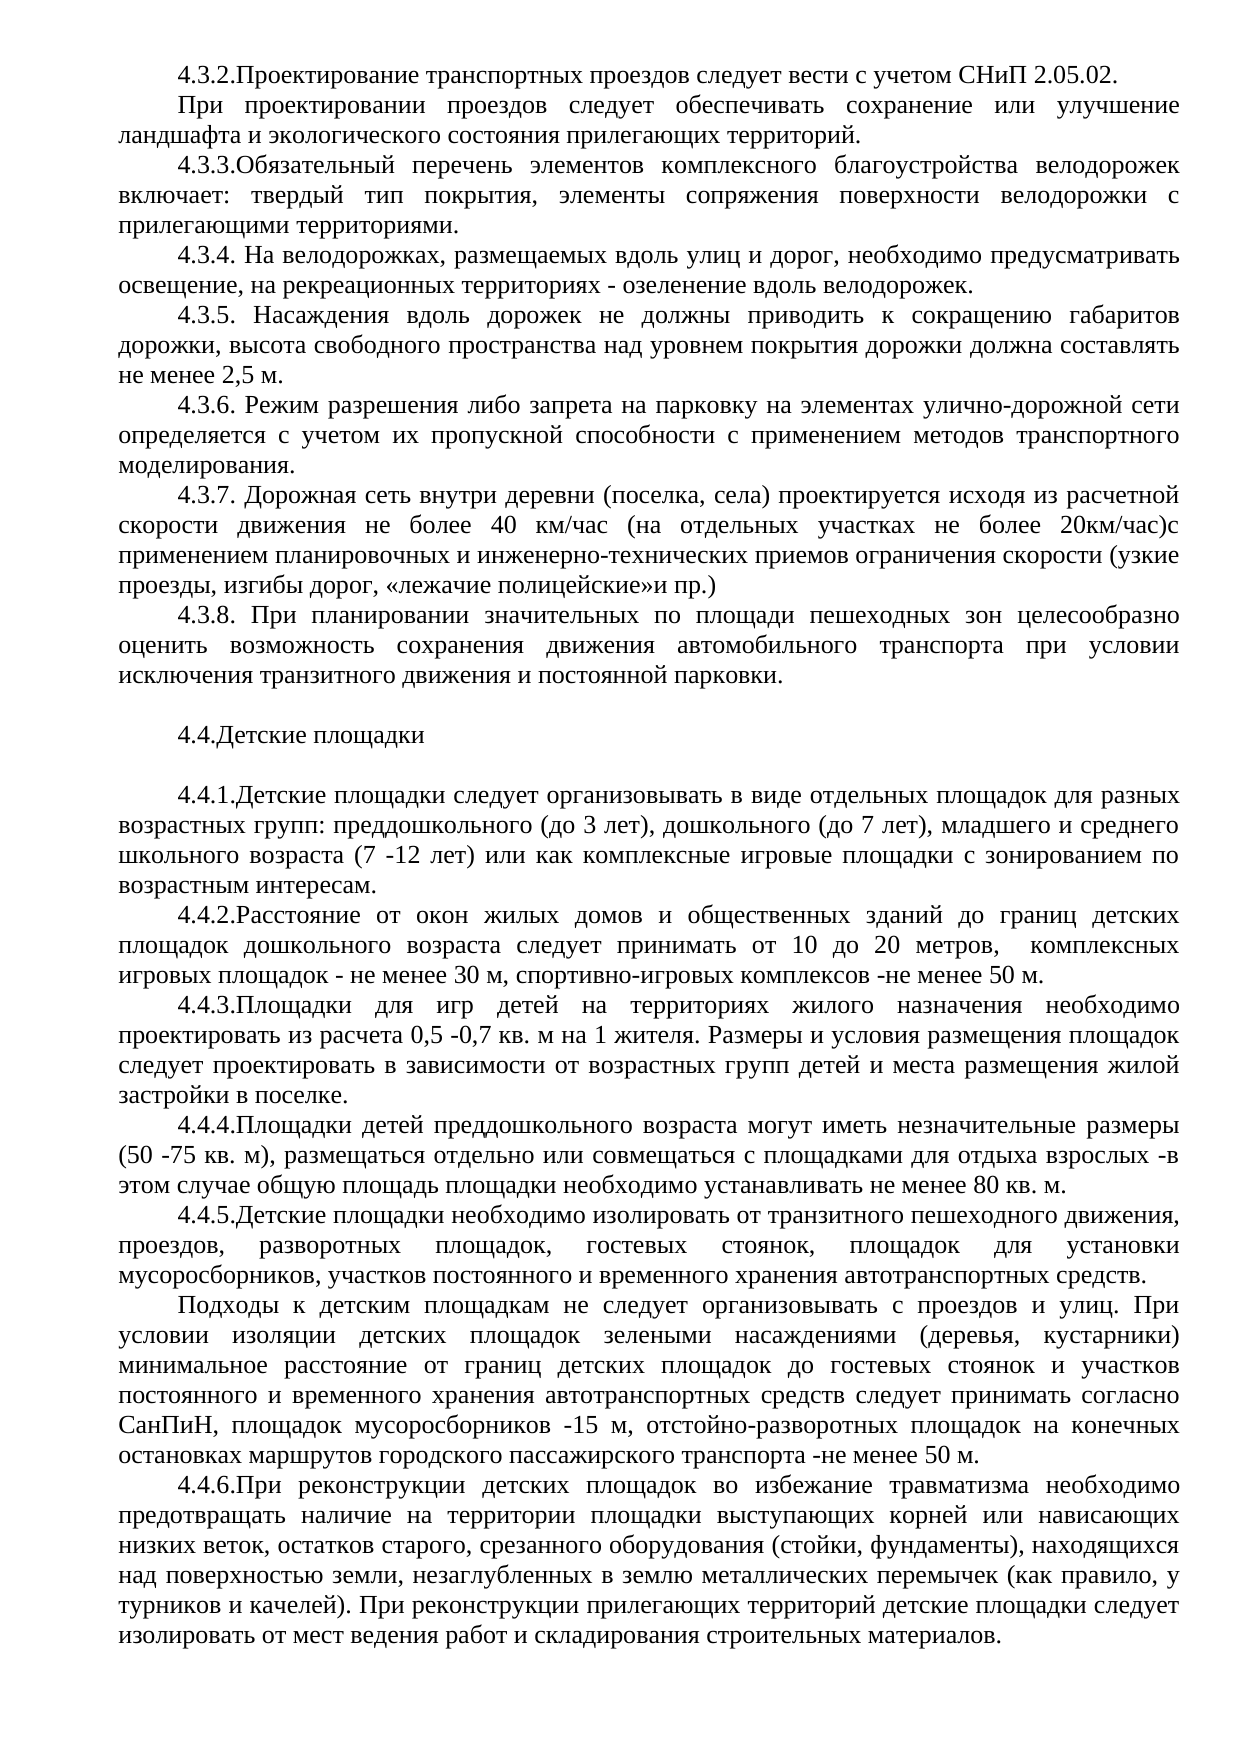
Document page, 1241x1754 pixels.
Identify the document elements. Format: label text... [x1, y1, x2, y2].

text 4.4.Детские площадки [118, 719, 1181, 749]
text 4.4.5.Детские площадки необходимо изолировать от транзитного пешеходного движения, проездов, разворотных площадок, гостевых стоянок, площадок для установки мусоросборников, участков постоянного и временного хранения автотранспортных средств. [118, 1199, 1181, 1289]
text 4.4.4.Площадки детей преддошкольного возраста могут иметь незначительные размеры (50 ), размещаться отдельно или совмещаться с площадками для отдыха взрослых -в этом случае общую площадь площадки необходимо устанавливать не менее . [118, 1109, 1181, 1199]
text 4.4.3.Площадки для игр детей на территориях жилого назначения необходимо проектировать из расчета 0,5 на 1 жителя. Размеры и условия размещения площадок следует проектировать в зависимости от возрастных групп детей и места размещения жилой застройки в поселке. [118, 989, 1181, 1109]
text 4.3.4. На велодорожках, размещаемых вдоль улиц и дорог, необходимо предусматривать освещение, на рекреационных территориях - озеленение вдоль велодорожек. [118, 239, 1181, 299]
text Подходы к детским площадкам не следует организовывать с проездов и улиц. При условии изоляции детских площадок зелеными насаждениями (деревья, кустарники) минимальное расстояние от границ детских площадок до гостевых стоянок и участков постоянного и временного хранения автотранспортных средств следует принимать согласно СанПиН, площадок мусоросборников , отстойно-разворотных площадок на конечных остановках маршрутов городского пассажирского транспорта -не менее . [118, 1289, 1181, 1469]
text 4.3.2.Проектирование транспортных проездов следует вести с учетом СНиП 2.05.02. [118, 59, 1181, 89]
text 4.3.7. Дорожная сеть внутри деревни (поселка, села) проектируется исходя из расчетной скорости движения не более 40 км/час (на отдельных участках не более 20км/час)с применением планировочных и инженерно-технических приемов ограничения скорости (узкие проезды, изгибы дорог, «лежачие полицейские»и пр.) [118, 479, 1181, 599]
text 4.3.5. Насаждения вдоль дорожек не должны приводить к сокращению габаритов дорожки, высота свободного пространства над уровнем покрытия дорожки должна составлять не менее . [118, 299, 1181, 389]
text 4.4.1.Детские площадки следует организовывать в виде отдельных площадок для разных возрастных групп: преддошкольного (до 3 лет), дошкольного (до 7 лет), младшего и среднего школьного возраста (7 -12 лет) или как комплексные игровые площадки с зонированием по возрастным интересам. [118, 779, 1181, 899]
text При проектировании проездов следует обеспечивать сохранение или улучшение ландшафта и экологического состояния прилегающих территорий. [118, 89, 1181, 149]
text 4.3.3.Обязательный перечень элементов комплексного благоустройства велодорожек включает: твердый тип покрытия, элементы сопряжения поверхности велодорожки с прилегающими территориями. [118, 149, 1181, 239]
text 4.3.6. Режим разрешения либо запрета на парковку на элементах улично-дорожной сети определяется с учетом их пропускной способности с применением методов транспортного моделирования. [118, 389, 1181, 479]
text 4.3.8. При планировании значительных по площади пешеходных зон целесообразно оценить возможность сохранения движения автомобильного транспорта при условии исключения транзитного движения и постоянной парковки. [118, 599, 1181, 689]
text 4.4.6.При реконструкции детских площадок во избежание травматизма необходимо предотвращать наличие на территории площадки выступающих корней или нависающих низких веток, остатков старого, срезанного оборудования (стойки, фундаменты), находящихся над поверхностью земли, незаглубленных в землю металлических перемычек (как правило, у турников и качелей). При реконструкции прилегающих территорий детские площадки следует изолировать от мест ведения работ и складирования строительных материалов. [118, 1469, 1181, 1649]
text 4.4.2.Расстояние от окон жилых домов и общественных зданий до границ детских площадок дошкольного возраста следует принимать от 10 до , комплексных игровых площадок - не менее , спортивно-игровых комплексов -не менее . [118, 899, 1181, 989]
